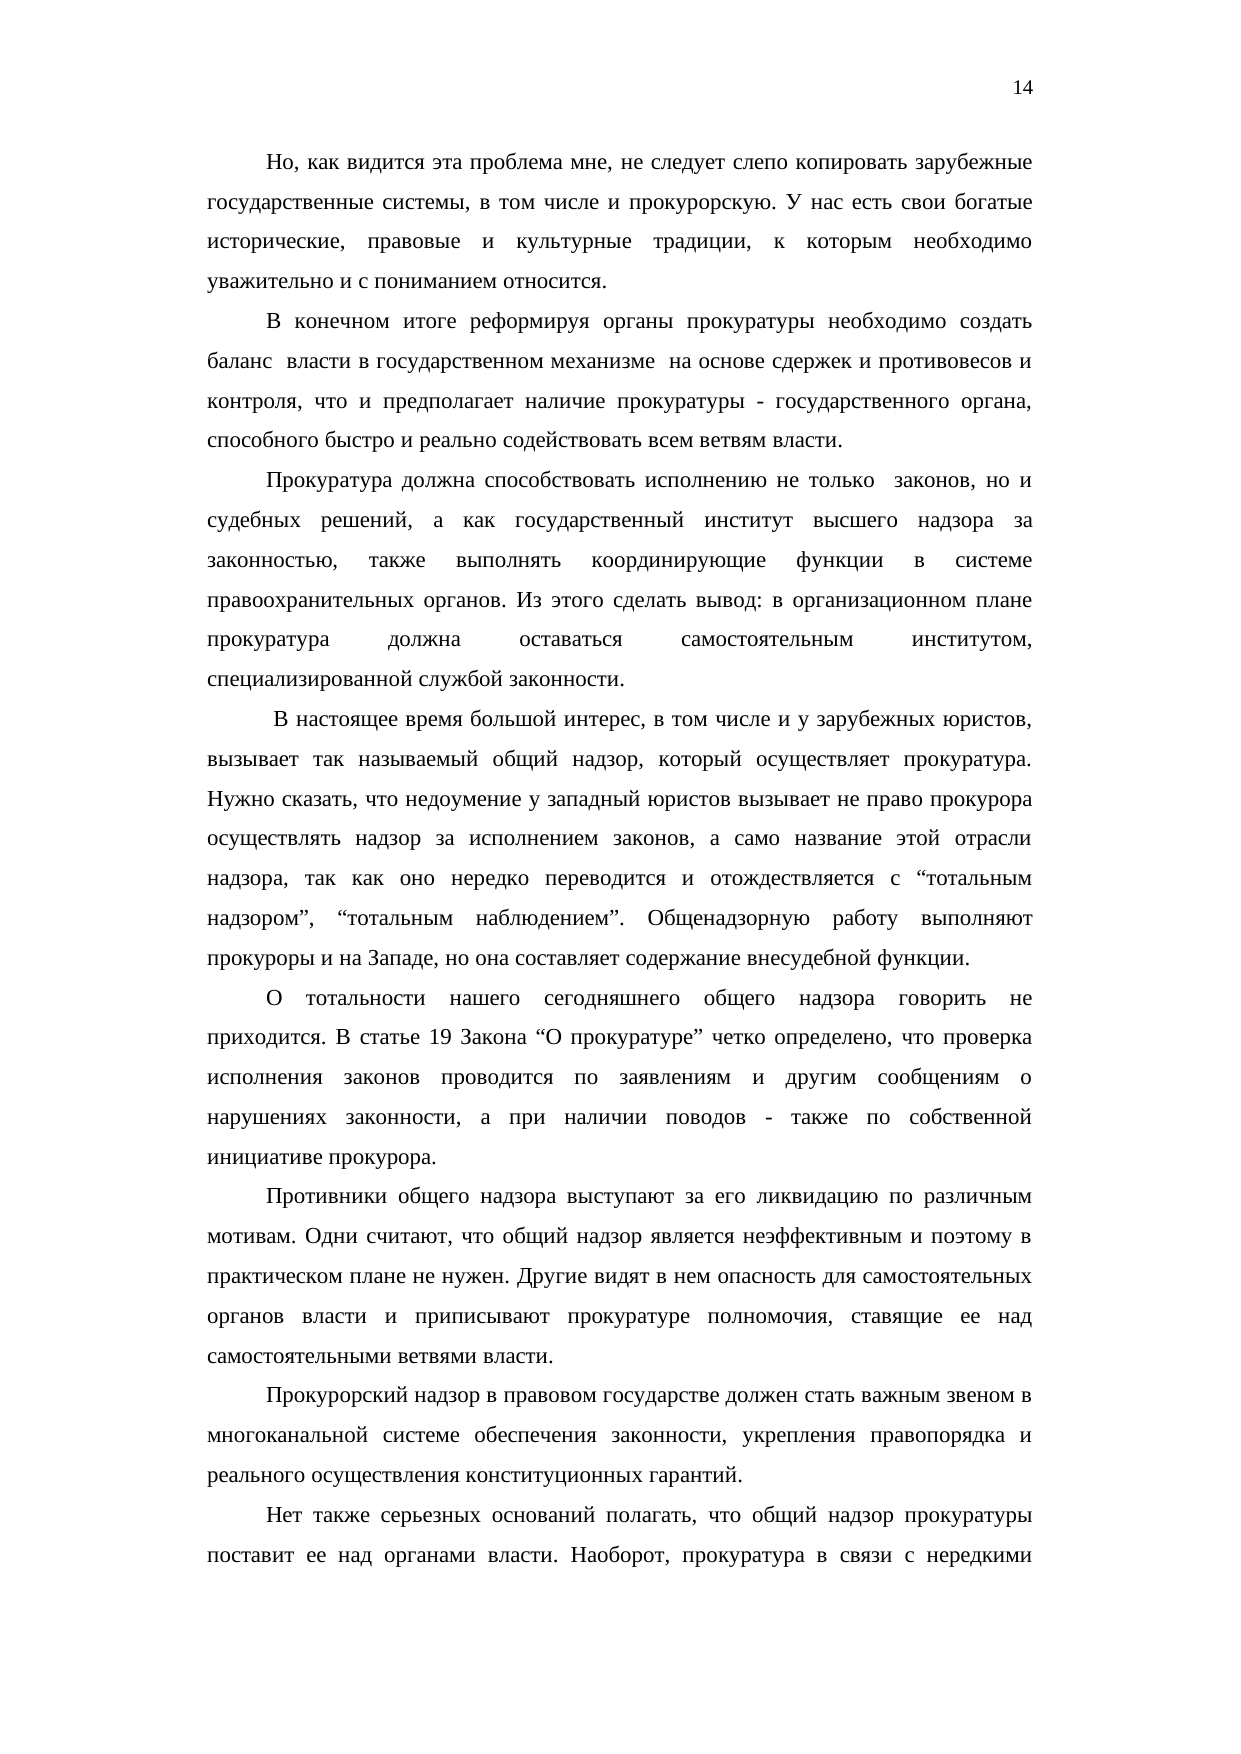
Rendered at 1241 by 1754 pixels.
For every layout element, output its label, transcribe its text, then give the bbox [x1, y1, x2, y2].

text В настоящее время большой интерес, в том числе и у зарубежных юристов, вызывает так называемый общий надзор, который осуществляет прокуратура. Нужно сказать, что недоумение у западный юристов вызывает не право прокурора осуществлять надзор за исполнением законов, а само название этой отрасли надзора, так как оно нередко переводится и отождествляется с “тотальным надзором”, “тотальным наблюдением”. Общенадзорную работу выполняют прокуроры и на Западе, но она составляет содержание внесудебной функции. [207, 705, 1033, 970]
text О тотальности нашего сегодняшнего общего надзора говорить не приходится. В статье 19 Закона “О прокуратуре” четко определено, что проверка исполнения законов проводится по заявлениям и другим сообщениям о нарушениях законности, а при наличии поводов - также по собственной инициативе прокурора. [207, 983, 1033, 1169]
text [207, 1501, 1033, 1567]
text Прокурорский надзор в правовом государстве должен стать важным звеном в многоканальной системе обеспечения законности, укрепления правопорядка и реального осуществления конституционных гарантий. [207, 1381, 1033, 1487]
text Прокуратура должна способствовать исполнению не только законов, но и судебных решений, а как государственный институт высшего надзора за законностью, также выполнять координирующие функции в системе правоохранительных органов. Из этого сделать вывод: в организационном плане прокуратура должна оставаться самостоятельным институтом, специализированной службой законности. [207, 466, 1033, 692]
text В конечном итоге реформируя органы прокуратуры необходимо создать баланс власти в государственном механизме на основе сдержек и противовесов и контроля, что и предполагает наличие прокуратуры - государственного органа, способного быстро и реально содействовать всем ветвям власти. [207, 307, 1033, 453]
text Но, как видится эта проблема мне, не следует слепо копировать зарубежные государственные системы, в том числе и прокурорскую. У нас есть свои богатые исторические, правовые и культурные традиции, к которым необходимо уважительно и с пониманием относится. [207, 148, 1033, 294]
text Противники общего надзора выступают за его ликвидацию по различным мотивам. Одни считают, что общий надзор является неэффективным и поэтому в практическом плане не нужен. Другие видят в нем опасность для самостоятельных органов власти и приписывают прокуратуре полномочия, ставящие ее над самостоятельными ветвями власти. [207, 1182, 1033, 1368]
